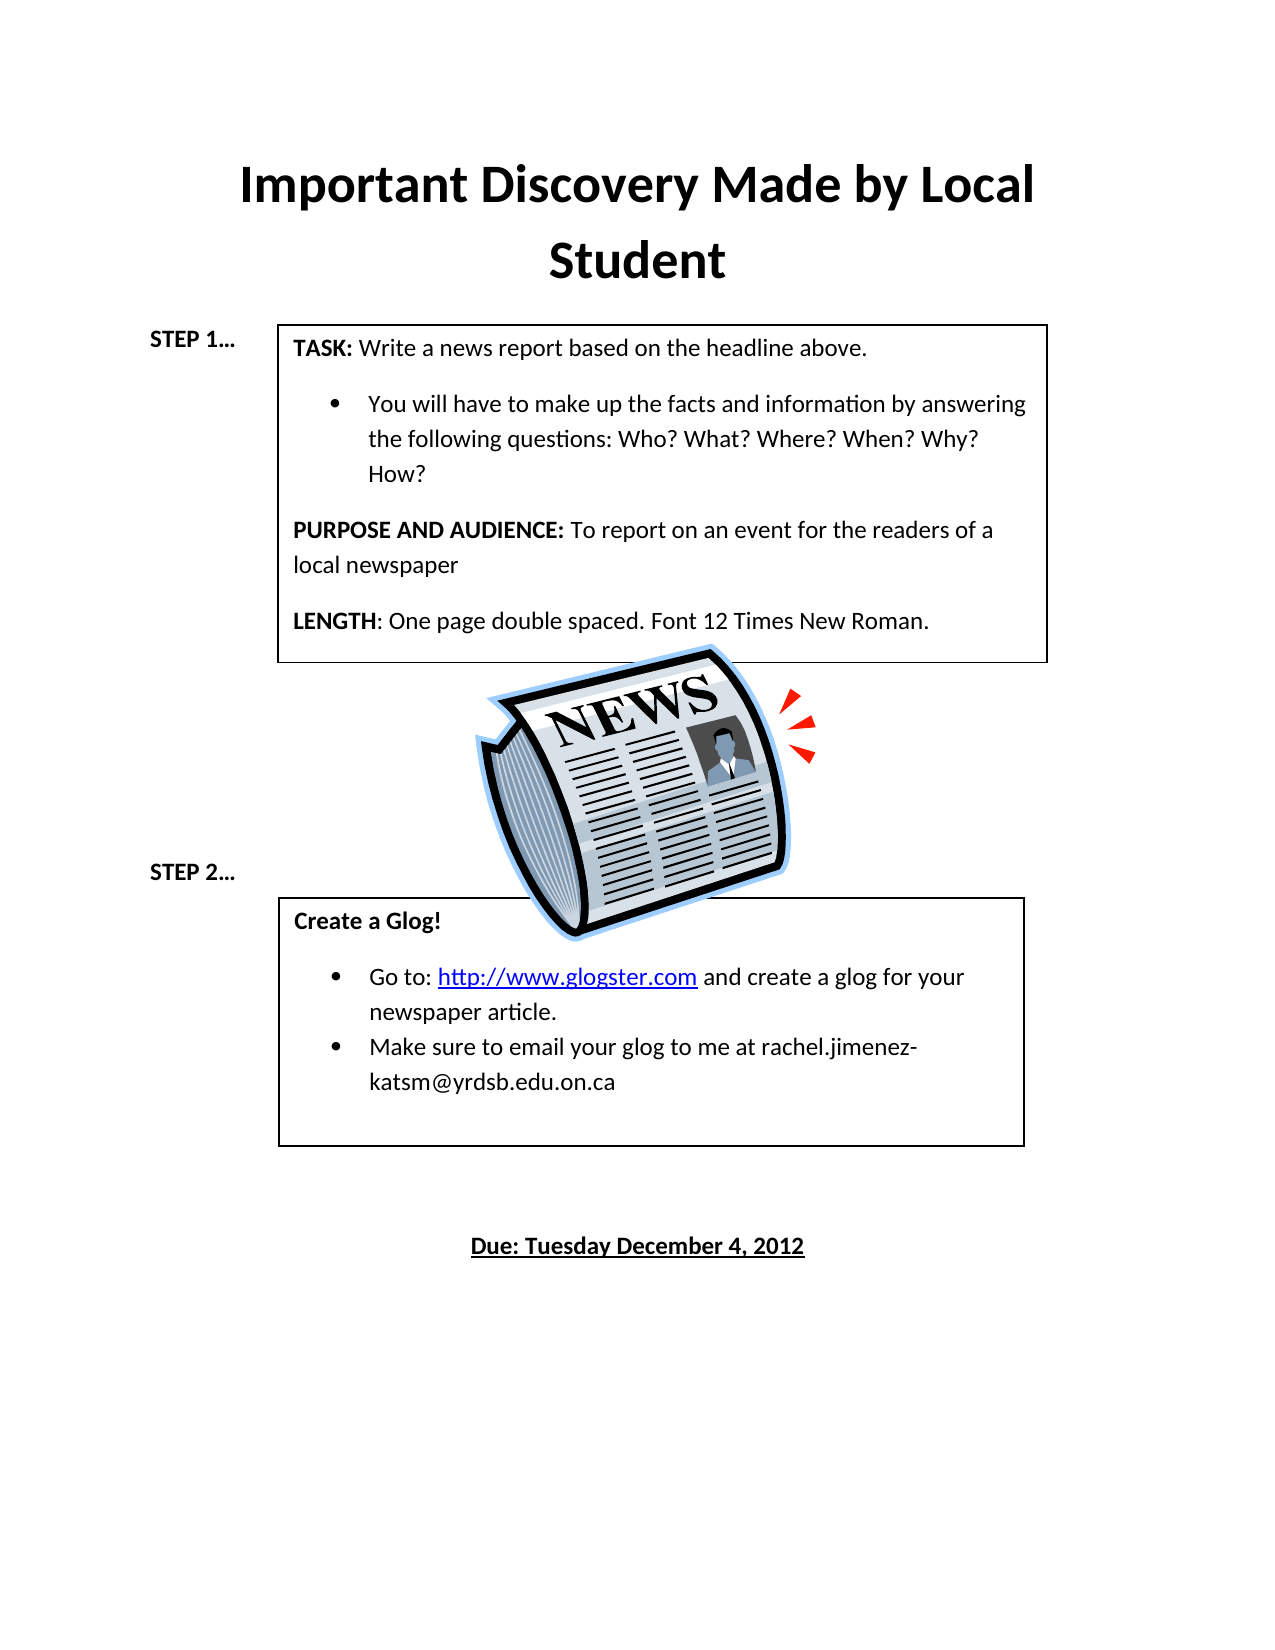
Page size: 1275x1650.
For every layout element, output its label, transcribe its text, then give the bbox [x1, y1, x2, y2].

text Important Discovery Made by Local Student [150, 150, 1125, 292]
text Due: Tuesday December 4, 2012 [150, 1230, 1125, 1260]
list STEP 1… [150, 323, 1125, 353]
list STEP 2… [749, 856, 1125, 886]
list STEP 2… [150, 856, 522, 886]
